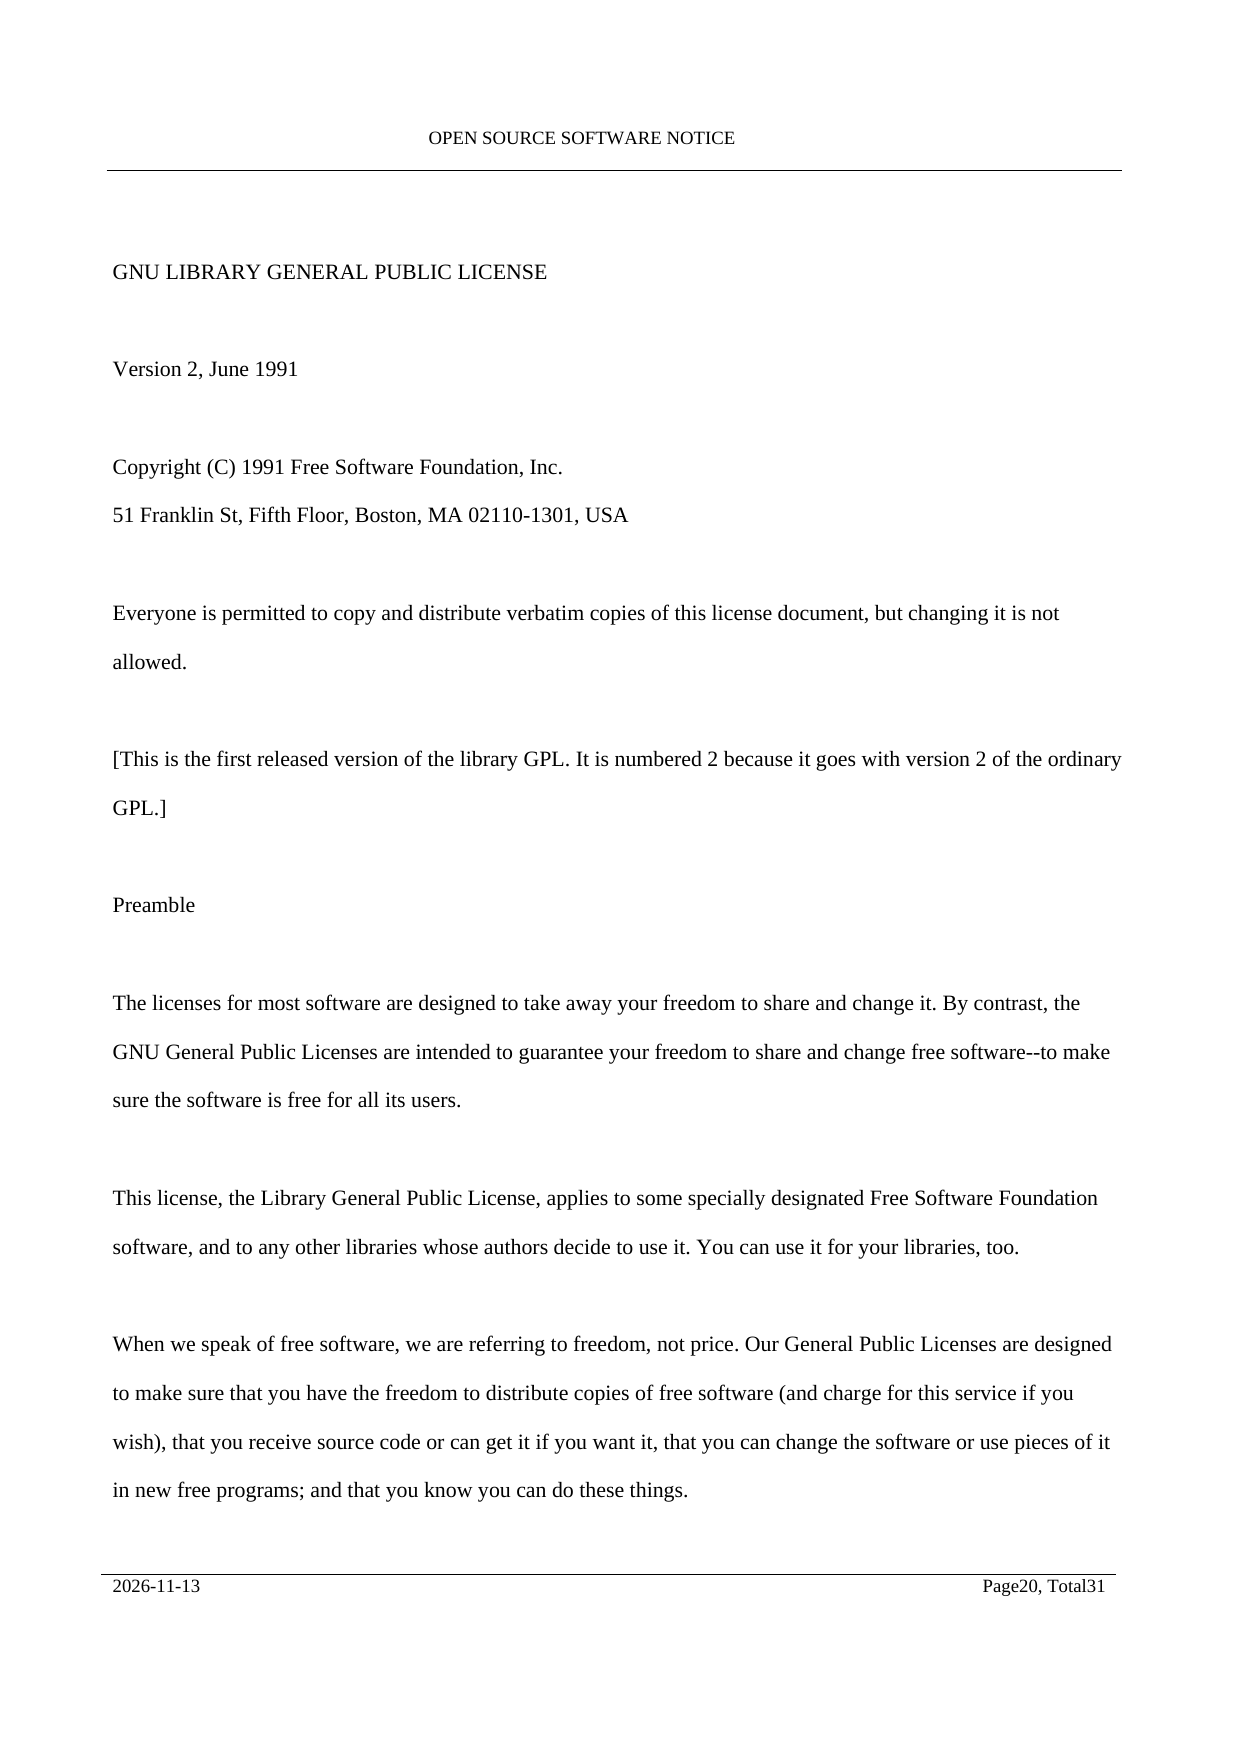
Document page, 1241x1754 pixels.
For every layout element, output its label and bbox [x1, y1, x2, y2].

text [112, 206, 1128, 1506]
